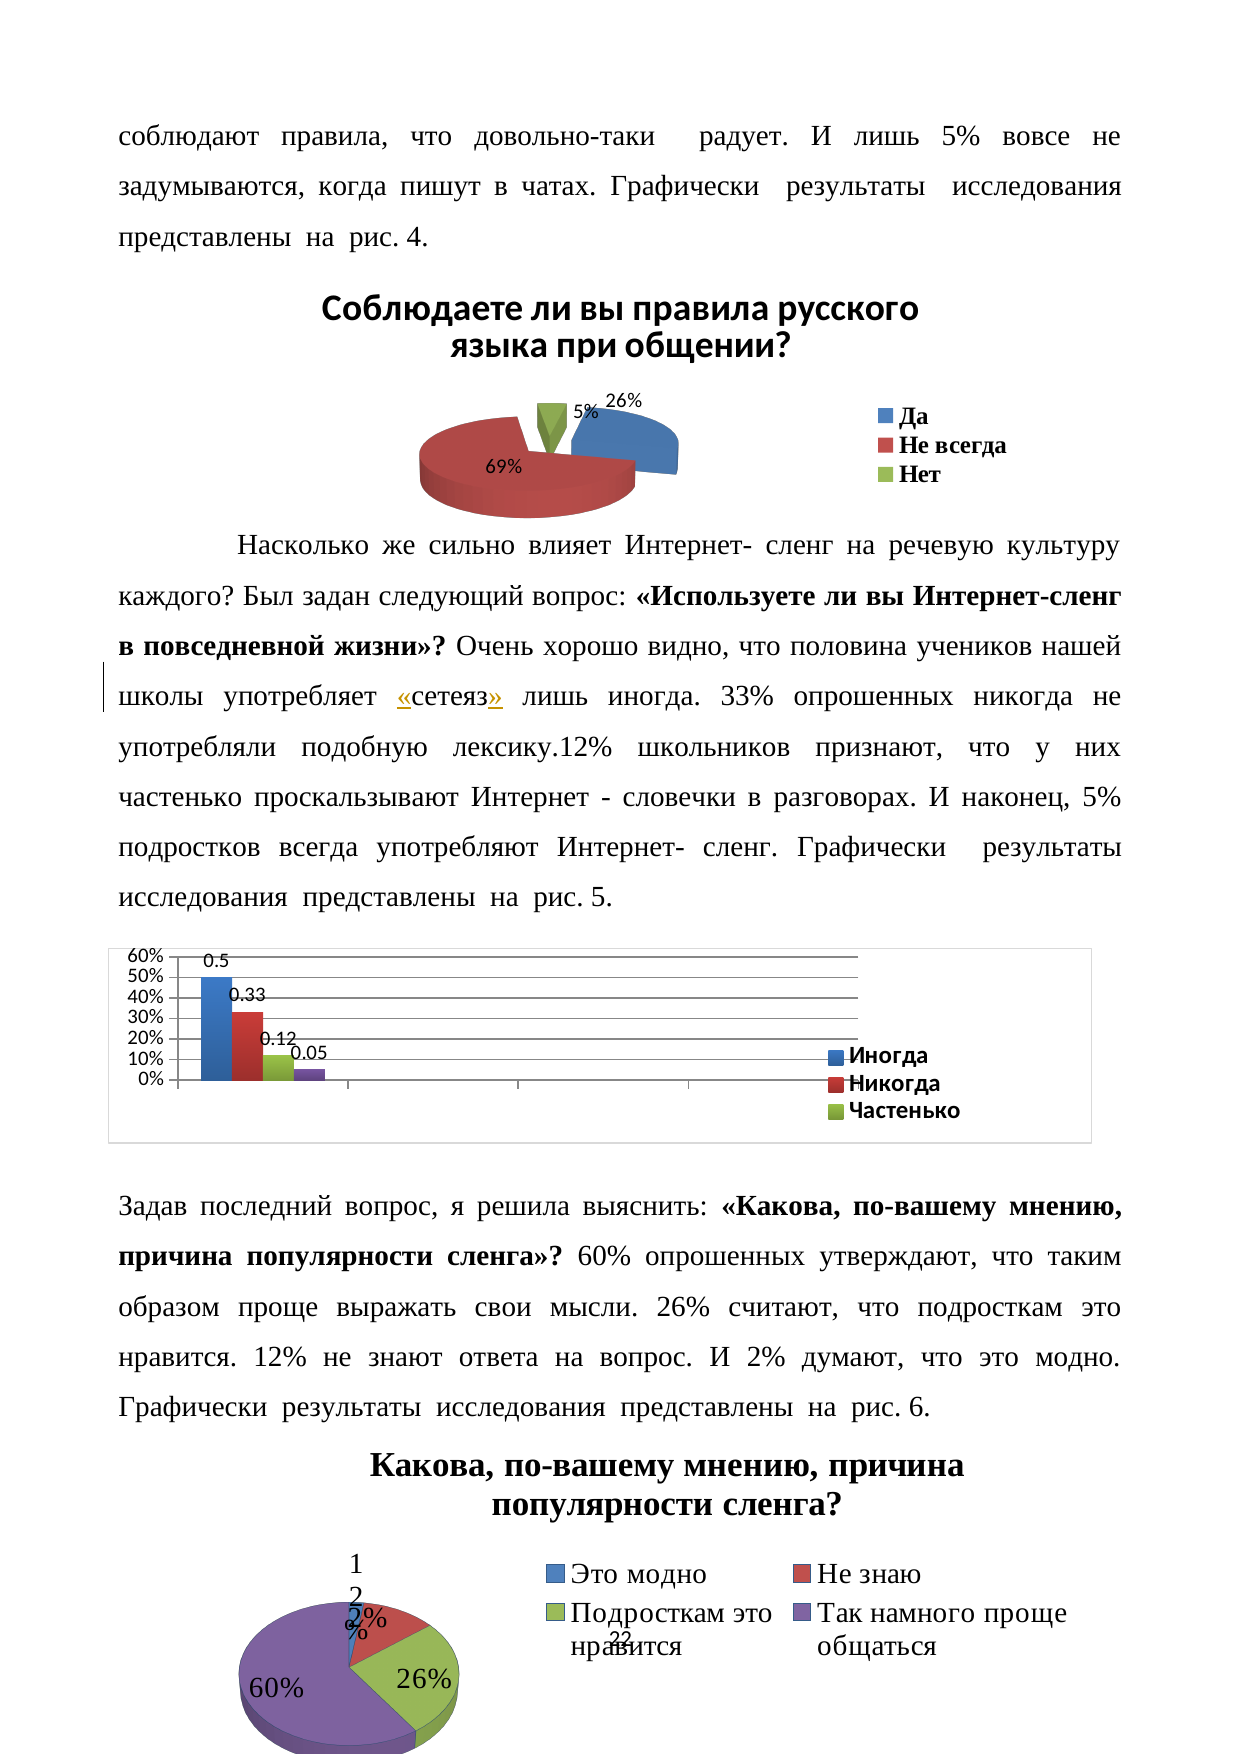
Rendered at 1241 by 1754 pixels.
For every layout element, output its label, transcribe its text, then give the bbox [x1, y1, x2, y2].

text Задав последний вопрос, я решила выяснить: «Какова, по-вашему мнению, причина популярности сленга»? 60% опрошенных утверждают, что таким образом проще выражать свои мысли. 26% считают, что подросткам это нравится. 12% не знают ответа на вопрос. И 2% думают, что это модно. Графически результаты исследования представлены на рис. 6. [118, 1188, 1122, 1423]
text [118, 118, 1122, 252]
text Насколько же сильно влияет Интернет- сленг на речевую культуру каждого? Был задан следующий вопрос: «Используете ли вы Интернет-сленг в повседневной жизни»? Очень хорошо видно, что половина учеников нашей школы употребляет сетеяз лишь иногда. 33% опрошенных никогда не употребляли подобную лексику.12% школьников признают, что у них частенько проскальзывают Интернет - словечки в разговорах. И наконец, 5% подростков всегда употребляют Интернет- сленг. Графически результаты исследования представлены на рис. 5. [118, 527, 1122, 913]
